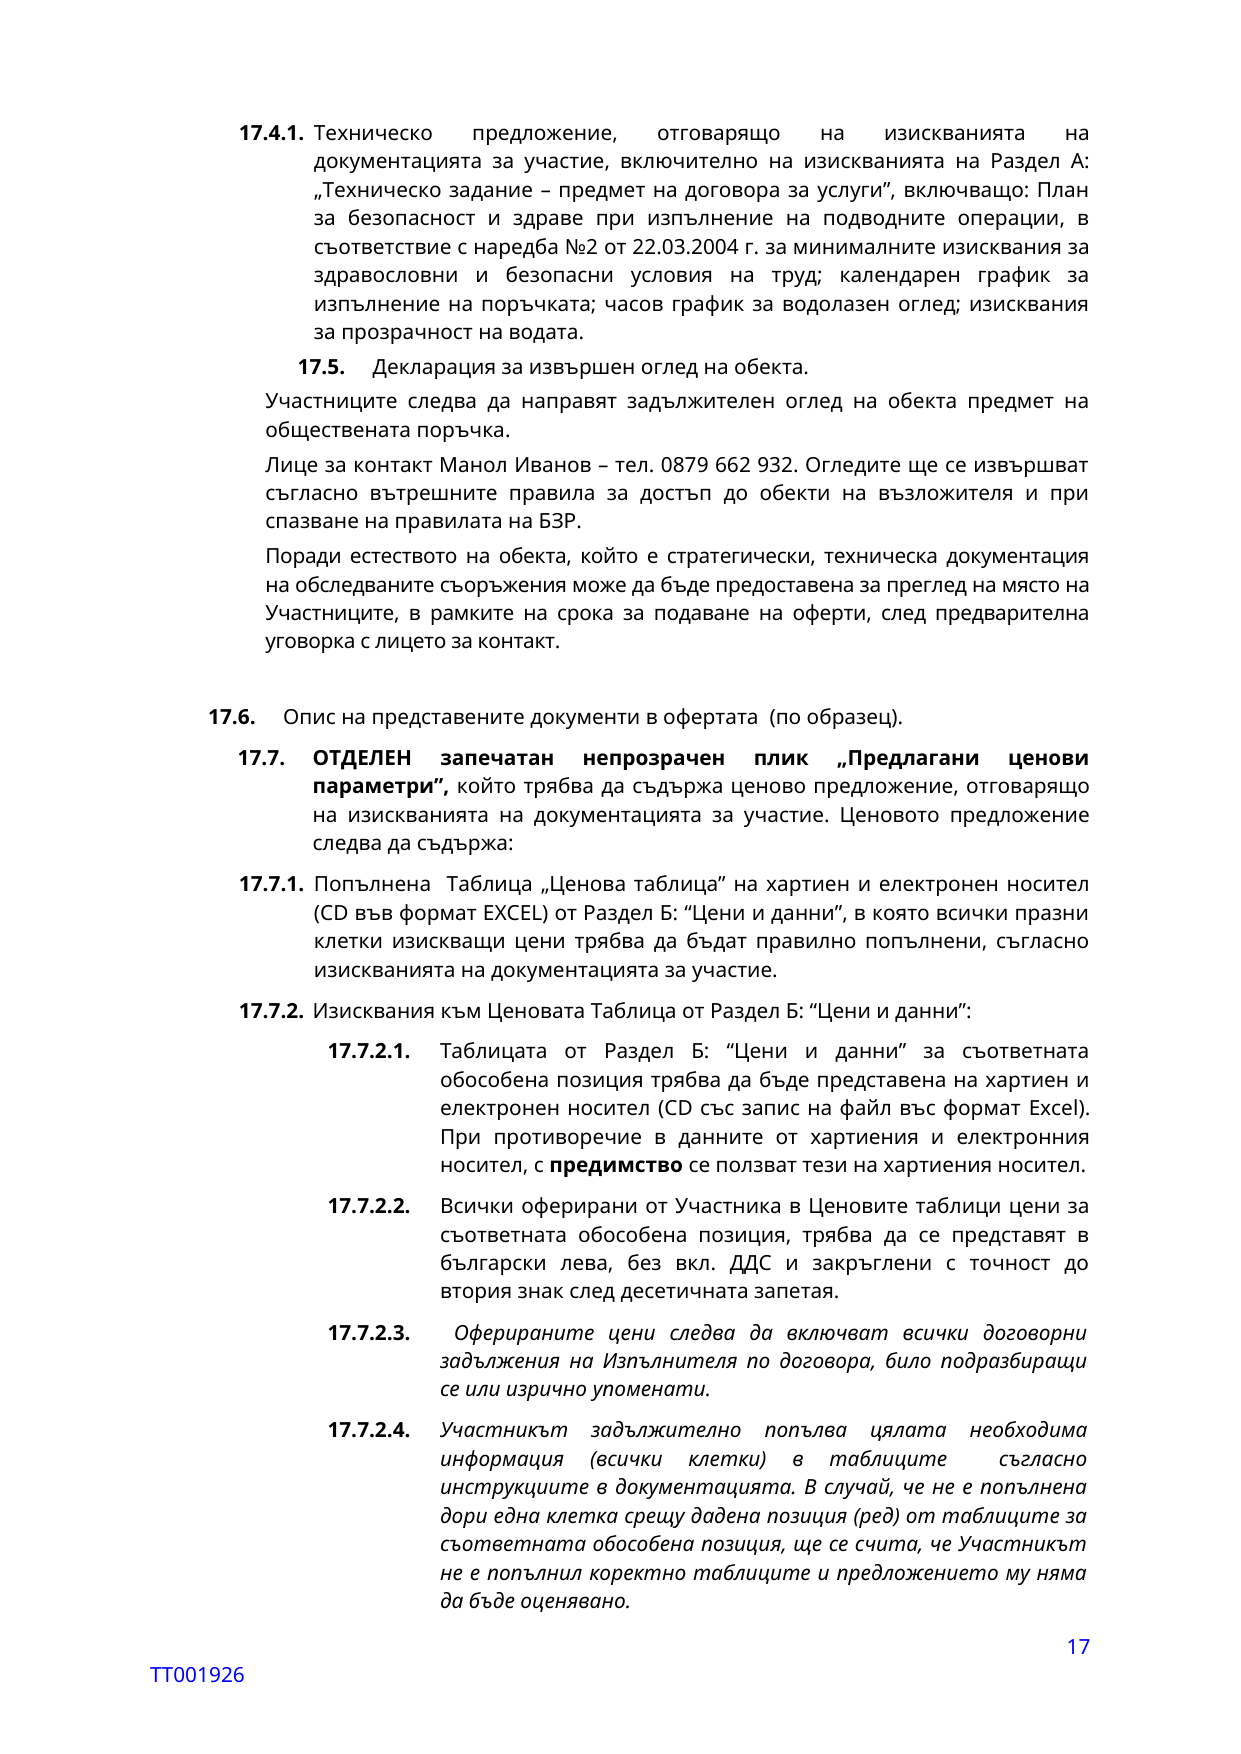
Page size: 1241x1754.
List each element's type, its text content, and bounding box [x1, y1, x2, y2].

text Поради естеството на обекта, който е стратегически, техническа документация на обследваните съоръжения може да бъде предоставена за преглед на място на Участниците, в рамките на срока за подаване на оферти, след предварителна уговорка с лицето за контакт. [265, 541, 1090, 655]
list Таблицата от Раздел Б: “Цени и данни” за съответната обособена позиция трябва да бъде представена на хартиен и електронен носител (CD със запис на файл въс формат Excel). При противоречие в данните от хартиения и електронния носител, с предимство се ползват тези на хартиения носител. [327, 1037, 1090, 1179]
list Участникът задължително попълва цялата необходима информация (всички клетки) в таблиците съгласно инструкциите в документацията. В случай, че не е попълнена дори една клетка срещу дадена позиция (ред) от таблиците за съответната обособена позиция, ще се счита, че Участникът не е попълнил коректно таблиците и предложението му няма да бъде оценявано. [327, 1415, 1090, 1614]
list ОТДЕЛЕН запечатан непрозрачен плик „Предлагани ценови параметри”, който трябва да съдържа ценово предложение, отговарящо на изискванията на документацията за участие. Ценовото предложение следва да съдържа: [237, 743, 1090, 857]
list Опис на представените документи в офертата (по образец). [208, 702, 1090, 731]
list Декларация за извършен оглед на обекта. [297, 352, 1090, 380]
list Попълнена Таблица „Ценова таблица” на хартиен и електронен носител (CD във формат EXCEL) от Раздел Б: “Цени и данни”, в която всички празни клетки изискващи цени трябва да бъдат правилно попълнени, съгласно изискванията на документацията за участие. [239, 869, 1090, 983]
list Изисквания към Ценовата Таблица от Раздел Б: “Цени и данни”: [239, 996, 1090, 1024]
list Техническо предложение, отговарящо на изискванията на документацията за участие, включително на изискванията на Раздел А: „Техническо задание – предмет на договора за услуги”, включващо: План за безопасност и здраве при изпълнение на подводните операции, в съответствие с наредба №2 от 22.03.2004 г. за минималните изисквания за здравословни и безопасни условия на труд; календарен график за изпълнение на поръчката; часов график за водолазен оглед; изисквания за прозрачност на водата. [239, 118, 1090, 346]
list Всички оферирани от Участника в Ценовите таблици цени за съответната обособена позиция, трябва да се представят в български лева, без вкл. ДДС и закръглени с точност до втория знак след десетичната запетая. [327, 1191, 1090, 1305]
text Участниците следва да направят задължителен оглед на обекта предмет на обществената поръчка. [265, 387, 1090, 443]
text Лице за контакт Манол Иванов – тел. 0879 662 932. Огледите ще се извършват съгласно вътрешните правила за достъп до обекти на възложителя и при спазване на правилата на БЗР. [265, 450, 1090, 535]
list Оферираните цени следва да включват всички договорни задължения на Изпълнителя по договора, било подразбиращи се или изрично упоменати. [327, 1318, 1090, 1403]
